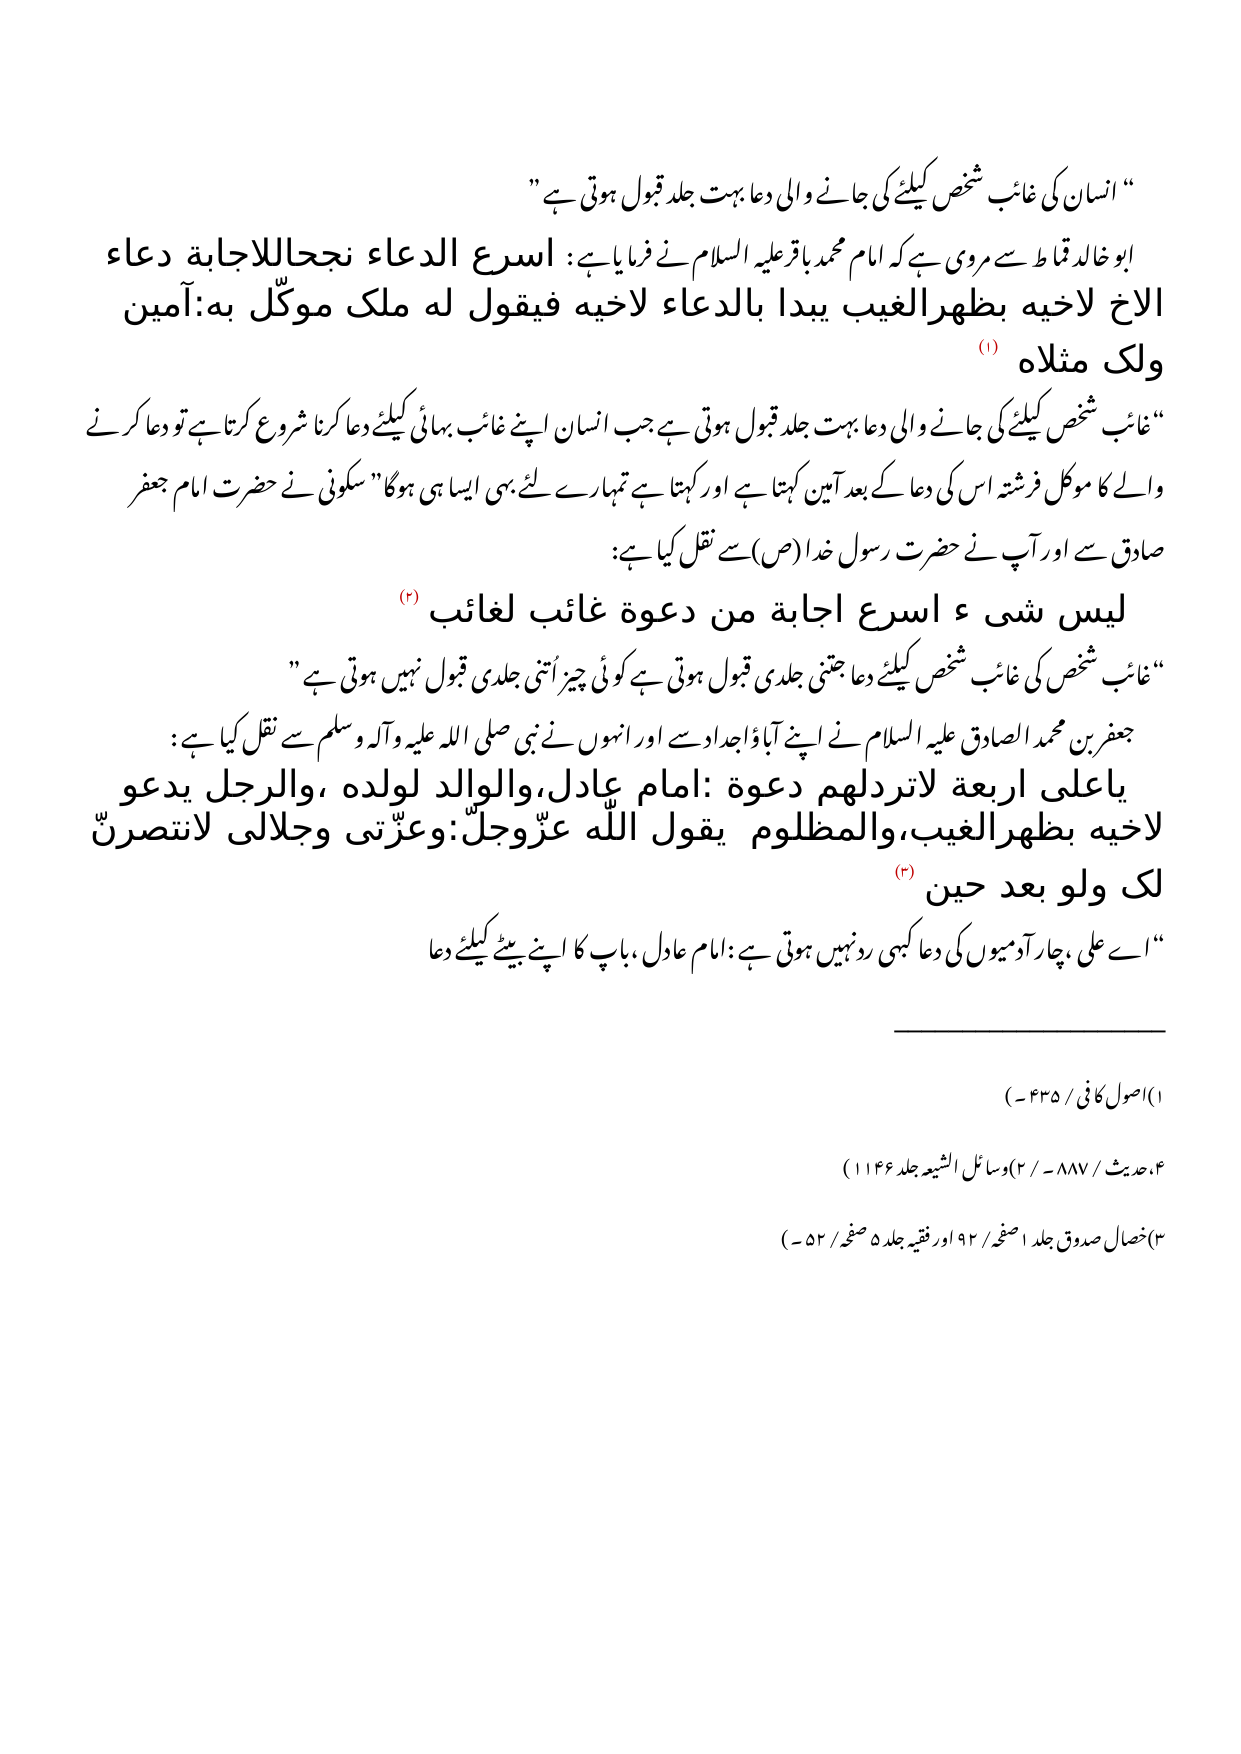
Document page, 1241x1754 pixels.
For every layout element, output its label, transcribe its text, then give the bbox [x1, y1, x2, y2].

text ____________________ [75, 975, 1165, 1042]
text “ انسان کی غائب شخص کيلئے کی جانے والی دعا بہت جلد قبول ہوتی ہے ” [75, 156, 1165, 219]
text یاعلی اربعة لاتردلهم دعوة :امام عادل،والوالد لولده ،والرجل یدعو لاخيه بظهرالغيب،والمظلوم یقول اللّٰه عزّوجلّ:وعزّتی وجلالی لانتصرنّ لک ولو بعد حين (٣) “اے علی ،چار آدميوں کی دعا کبهی ردنہيں ہوتی ہے :امام عادل ،باپ کا اپنے بيڻے کيلئے دعا [75, 762, 1165, 975]
text جعفر بن محمد الصادق عليہ السلام نے اپنے آباؤاجداد سے اور انهوں نے نبی صلی الله عليہ وآلہ وسلم سے نقل کيا ہے : [75, 700, 1165, 762]
text ١)اصول کا فی / ۴٣۵ ۔ ) [75, 1067, 1165, 1114]
text ۴،حدیث / ٨٨٧ ۔ / ٢)وسا ئل الشيعہ جلد ١١۴۶ ) [75, 1139, 1165, 1186]
text ٣)خصال صدوق جلد ١صفحہ/ ٩٢ اور فقيہ جلد ۵ صفحہ/ ۵٢ ۔ ) [75, 1211, 1165, 1258]
text ابو خالد قما ط سے مروی ہے کہ امام محمد باقرعليہ السلام نے فرما یاہے : اسرع الدعاء نجحاللاجابة دعاء الاخ لاخيه بظهرالغيب یبدا بالدعاء لاخيه فيقول له ملک موکّل به:آمين ولک مثلاه (١) “غائب شخص کيلئے کی جانے والی دعا بہت جلد قبول ہوتی ہے جب انسان اپنے غائب بهائی کيلئے دعا کرنا شروع کرتاہے تو دعا کر نے والے کا موکل فرشتہ اس کی دعا کے بعد آمين کہتا ہے اور کہتا ہے تمہارے لئے بهی ایسا ہی ہوگا” سکونی نے حضرت امام جعفر صادق سے اور آپ نے حضرت رسول خدا (ص)سے نقل کيا ہے: [75, 219, 1165, 575]
text ليس شی ء اسرع اجابة من دعوة غائب لغائب (٢) “غائب شخص کی غائب شخص کيلئے دعا جتنی جلدی قبول ہوتی ہے کو ئی چيز اُتنی جلدی قبول نہيں ہوتی ہے ” [75, 575, 1165, 700]
